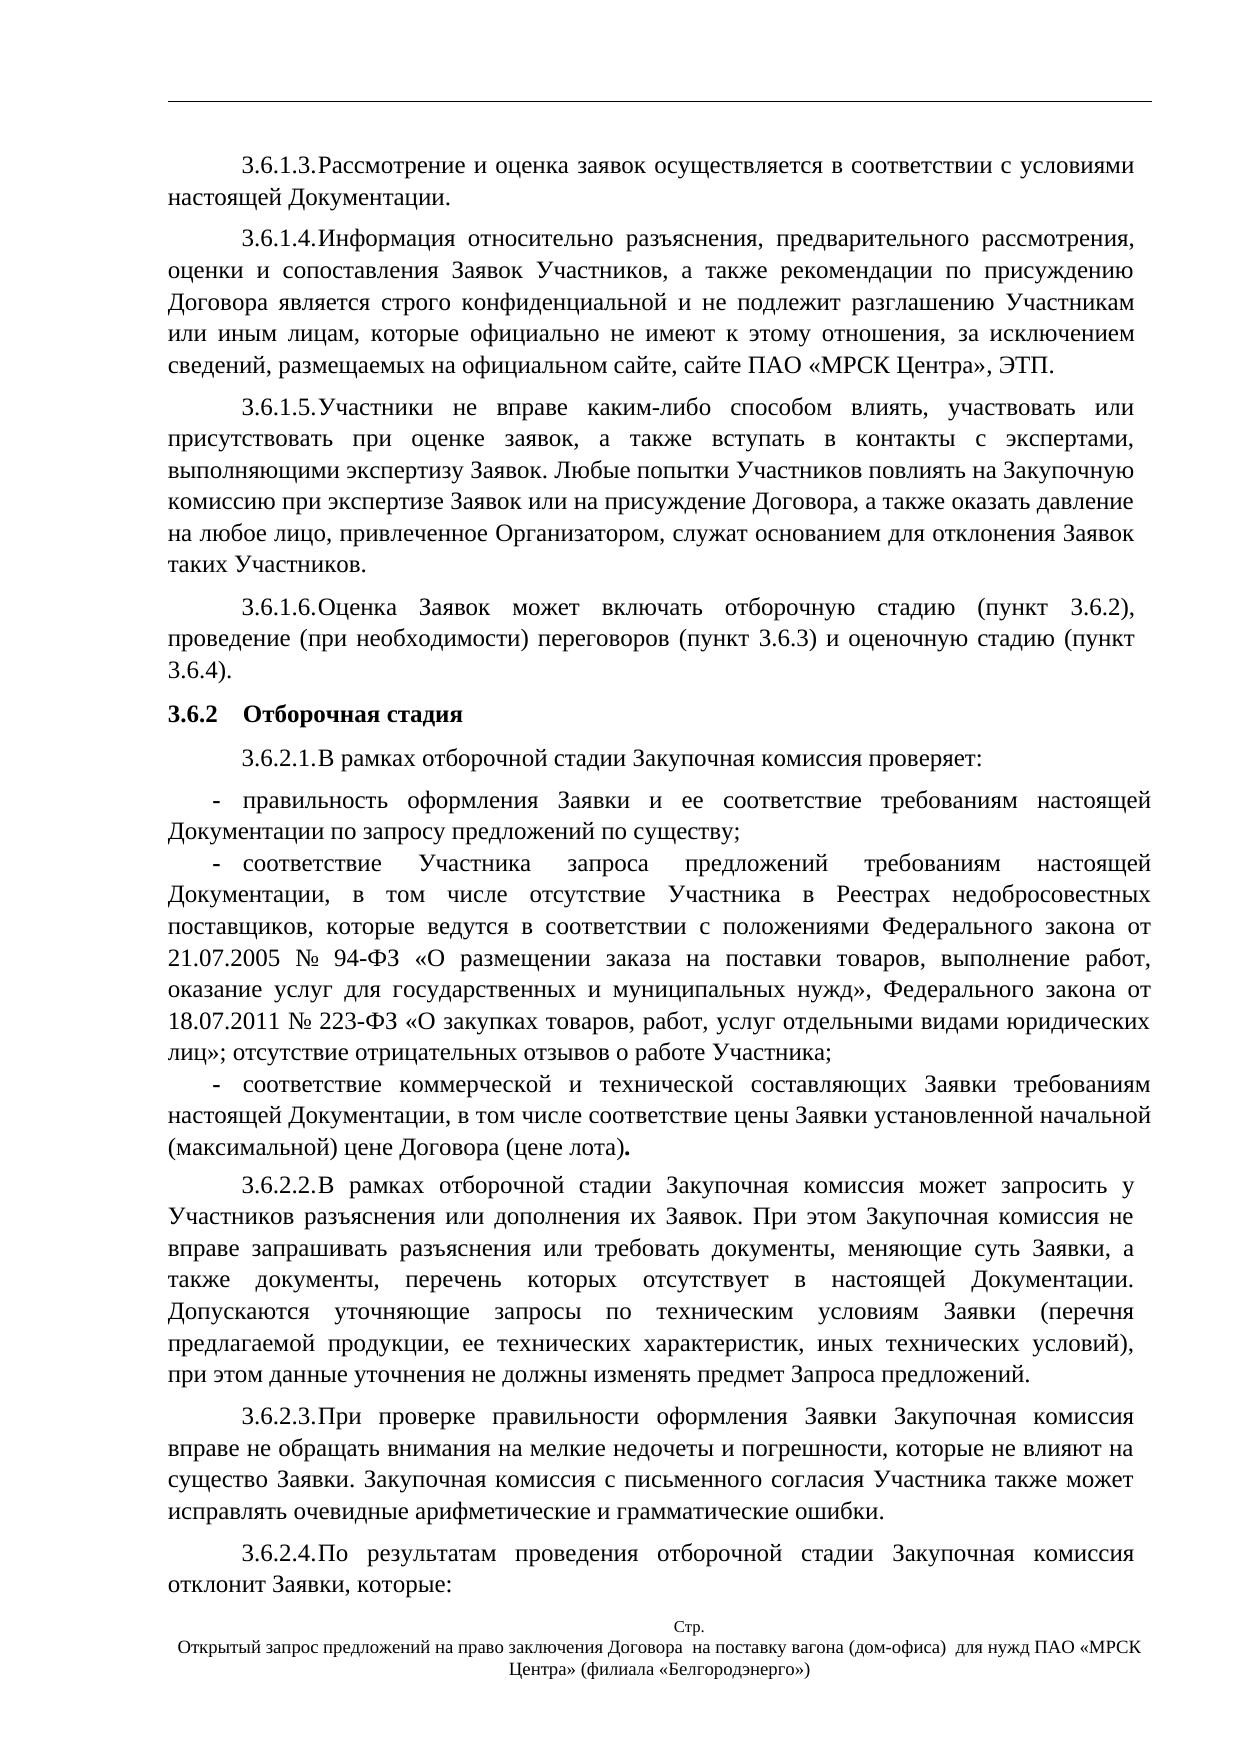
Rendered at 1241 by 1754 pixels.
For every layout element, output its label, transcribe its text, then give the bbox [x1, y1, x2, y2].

list В рамках отборочной стадии Закупочная комиссия проверяет: [168, 743, 1135, 772]
list соответствие коммерческой и технической составляющих Заявки требованиям настоящей Документации, в том числе соответствие цены Заявки установленной начальной (максимальной) цене Договора (цене лота). [168, 1069, 1152, 1161]
list Рассмотрение и оценка заявок осуществляется в соответствии с условиями настоящей Документации. [168, 150, 1135, 210]
list В рамках отборочной стадии Закупочная комиссия может запросить у Участников разъяснения или дополнения их Заявок. При этом Закупочная комиссия не вправе запрашивать разъяснения или требовать документы, меняющие суть Заявки, а также документы, перечень которых отсутствует в настоящей Документации. Допускаются уточняющие запросы по техническим условиям Заявки (перечня предлагаемой продукции, ее технических характеристик, иных технических условий), при этом данные уточнения не должны изменять предмет Запроса предложений. [168, 1170, 1135, 1388]
list По результатам проведения отборочной стадии Закупочная комиссия отклонит Заявки, которые: [168, 1538, 1135, 1598]
list При проверке правильности оформления Заявки Закупочная комиссия вправе не обращать внимания на мелкие недочеты и погрешности, которые не влияют на существо Заявки. Закупочная комиссия с письменного согласия Участника также может исправлять очевидные арифметические и грамматические ошибки. [168, 1401, 1135, 1524]
list соответствие Участника запроса предложений требованиям настоящей Документации, в том числе отсутствие Участника в Реестрах недобросовестных поставщиков, которые ведутся в соответствии с положениями Федерального закона от 21.07.2005 № 94-ФЗ «О размещении заказа на поставки товаров, выполнение работ, оказание услуг для государственных и муниципальных нужд», Федерального закона от 18.07.2011 № 223-ФЗ «О закупках товаров, работ, услуг отдельными видами юридических лиц»; отсутствие отрицательных отзывов о работе Участника; [168, 848, 1152, 1066]
list правильность оформления Заявки и ее соответствие требованиям настоящей Документации по запросу предложений по существу; [168, 785, 1152, 845]
list Информация относительно разъяснения, предварительного рассмотрения, оценки и сопоставления Заявок Участников, а также рекомендации по присуждению Договора является строго конфиденциальной и не подлежит разглашению Участникам или иным лицам, которые официально не имеют к этому отношения, за исключением сведений, размещаемых на официальном сайте, сайте ПАО «МРСК Центра», ЭТП. [168, 223, 1135, 378]
list Участники не вправе каким-либо способом влиять, участвовать или присутствовать при оценке заявок, а также вступать в контакты с экспертами, выполняющими экспертизу Заявок. Любые попытки Участников повлиять на Закупочную комиссию при экспертизе Заявок или на присуждение Договора, а также оказать давление на любое лицо, привлеченное Организатором, служат основанием для отклонения Заявок таких Участников. [168, 392, 1135, 578]
subtitle Отборочная стадия [168, 699, 1152, 727]
